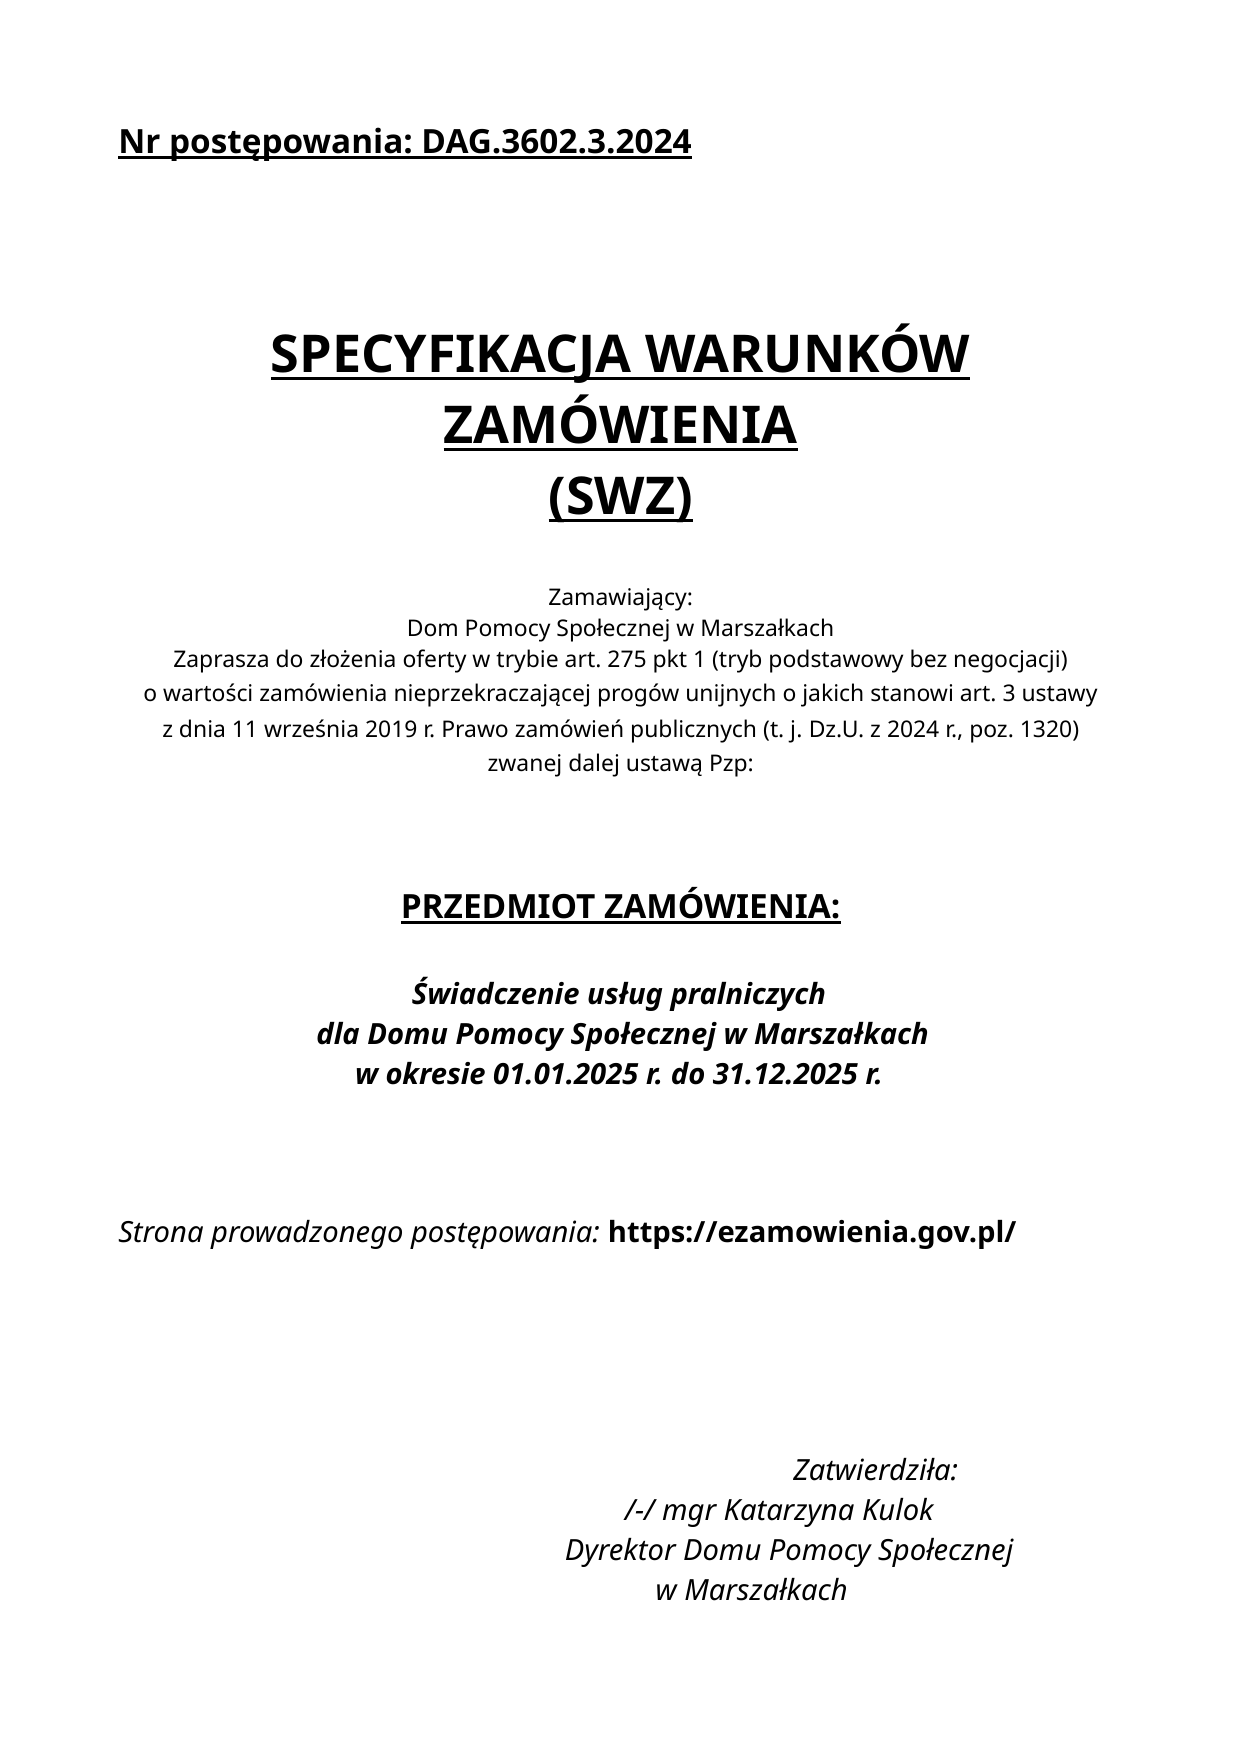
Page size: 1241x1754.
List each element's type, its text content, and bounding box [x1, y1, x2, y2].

text Dom Pomocy Społecznej w Marszałkach [118, 612, 1123, 643]
text Zaprasza do złożenia oferty w trybie art. 275 pkt 1 (tryb podstawowy bez negocjacji) o wartości zamówienia nieprzekraczającej progów unijnych o jakich stanowi art. 3 ustawy z dnia 11 września 2019 r. Prawo zamówień publicznych (t. j. Dz.U. z 2024 r., poz. 1320) zwanej dalej ustawą Pzp: [118, 643, 1123, 778]
text Nr postępowania: DAG.3602.3.2024 [118, 118, 1123, 163]
text w okresie 01.01.2025 r. do 31.12.2025 r. [118, 1053, 1123, 1093]
text dla Domu Pomocy Społecznej w Marszałkach [118, 1013, 1123, 1053]
text PRZEDMIOT ZAMÓWIENIA: [118, 883, 1123, 928]
text Świadczenie usług pralniczych [118, 974, 1123, 1013]
text (SWZ) [118, 459, 1123, 530]
text /-/ mgr Katarzyna Kulok [118, 1489, 1123, 1529]
text SPECYFIKACJA WARUNKÓW ZAMÓWIENIA [118, 317, 1123, 459]
text Zatwierdziła: [793, 1450, 1123, 1489]
text Strona prowadzonego postępowania: https://ezamowienia.gov.pl/ [118, 1212, 1123, 1251]
text w Marszałkach [118, 1569, 1123, 1608]
text Zamawiający: [118, 581, 1123, 612]
text Dyrektor Domu Pomocy Społecznej [118, 1529, 1123, 1569]
